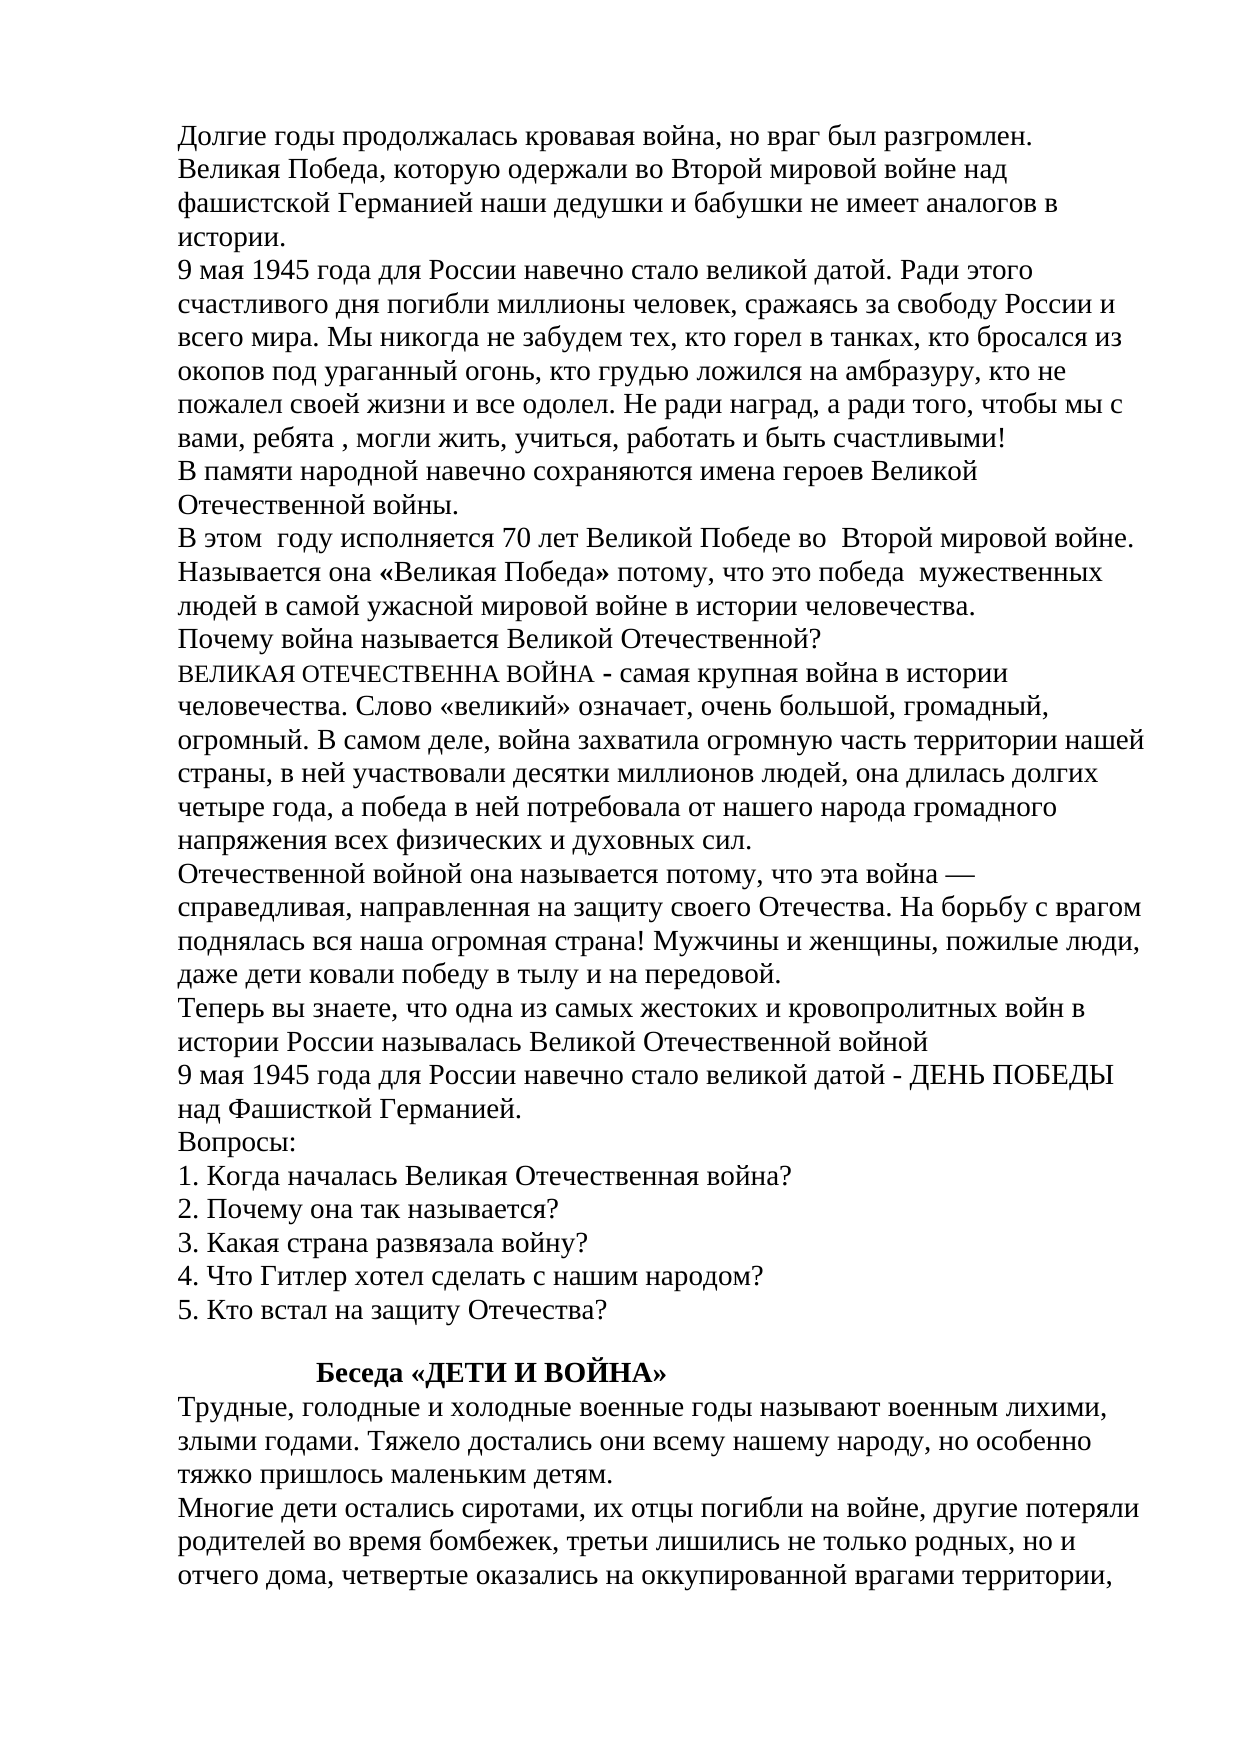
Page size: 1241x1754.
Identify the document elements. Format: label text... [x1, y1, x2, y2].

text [177, 1490, 1152, 1590]
text Великая Победа, которую одержали во Второй мировой войне над фашистской Германией наши дедушки и бабушки не имеет аналогов в истории. [177, 152, 1152, 252]
text 2. Почему она так называется? [177, 1191, 1152, 1225]
text В этом году исполняется 70 лет Великой Победе во Второй мировой войне. Называется она «Великая Победа» потому, что это победа мужественных людей в самой ужасной мировой войне в истории человечества. [177, 521, 1152, 621]
text 9 мая 1945 года для России навечно стало великой датой - ДЕНЬ ПОБЕДЫ над Фашисткой Германией. [177, 1057, 1152, 1124]
text Почему война называется Великой Отечественной? [177, 621, 1152, 655]
text Отечественной войной она называется потому, что эта война — справедливая, направленная на защиту своего Отечества. На борьбу с врагом поднялась вся наша огромная страна! Мужчины и женщины, пожилые люди, даже дети ковали победу в тылу и на передовой. [177, 856, 1152, 990]
text В памяти народной навечно сохраняются имена героев Великой Отечественной войны. [177, 453, 1152, 521]
text 9 мая 1945 года для России навечно стало великой датой. Ради этого счастливого дня погибли миллионы человек, сражаясь за свободу России и всего мира. Мы никогда не забудем тех, кто горел в танках, кто бросался из окопов под ураганный огонь, кто грудью ложился на амбразуру, кто не пожалел своей жизни и все одолел. Не ради наград, а ради того, чтобы мы с вами, ребята , могли жить, учиться, работать и быть счастливыми! [177, 252, 1152, 453]
text Беседа «ДЕТИ И ВОЙНА» [177, 1356, 1152, 1389]
text 3. Какая страна развязала войну? [177, 1225, 1152, 1258]
text 4. Что Гитлер хотел сделать с нашим народом? [177, 1258, 1152, 1292]
text 1. Когда началась Великая Отечественная война? [177, 1158, 1152, 1191]
text Долгие годы продолжалась кровавая война, но враг был разгромлен. [177, 118, 1152, 152]
text 5. Кто встал на защиту Отечества? [177, 1292, 1152, 1356]
text Вопросы: [177, 1124, 1152, 1158]
text Теперь вы знаете, что одна из самых жестоких и кровопролитных войн в истории России называлась Великой Отечественной войной [177, 990, 1152, 1057]
text Трудные, голодные и холодные военные годы называют военным лихими, злыми годами. Тяжело достались они всему нашему народу, но особенно тяжко пришлось маленьким детям. [177, 1389, 1152, 1490]
text ВЕЛИКАЯ ОТЕЧЕСТВЕННА ВОЙНА - самая крупная война в истории человечества. Слово «великий» означает, очень большой, громадный, огромный. В самом деле, война захватила огромную часть территории нашей страны, в ней участвовали десятки миллионов людей, она длилась долгих четыре года, а победа в ней потребовала от нашего народа громадного напряжения всех физических и духовных сил. [177, 655, 1152, 856]
